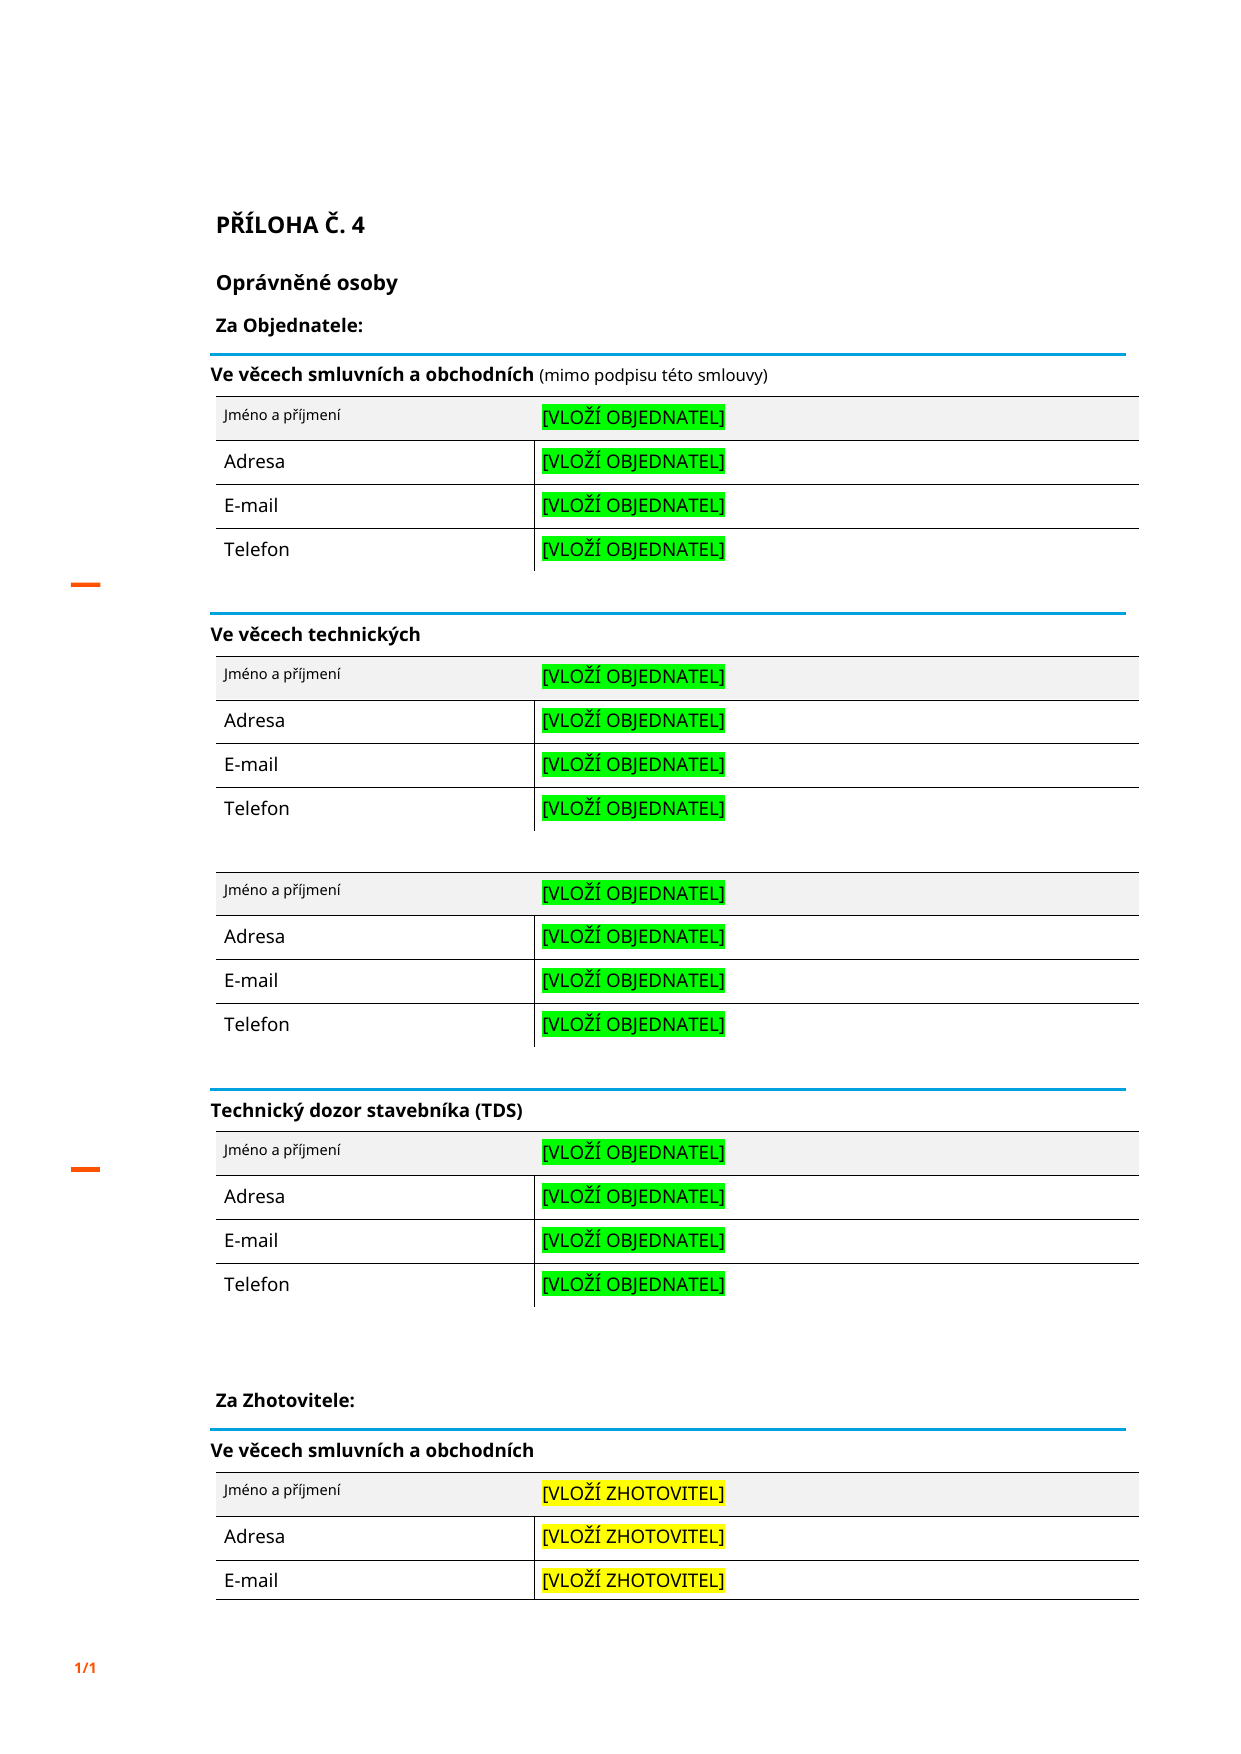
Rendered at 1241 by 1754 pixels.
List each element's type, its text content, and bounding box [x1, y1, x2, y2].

text Za Zhotovitele: [216, 1388, 1122, 1413]
table_cell E-mail [216, 485, 534, 528]
table_cell [VLOŽÍ OBJEDNATEL] [535, 485, 1139, 528]
text Ve věcech smluvních a obchodních (mimo podpisu této smlouvy) [210, 356, 1126, 387]
text Ve věcech technických [210, 615, 1126, 647]
table_cell [VLOŽÍ OBJEDNATEL] [535, 744, 1139, 787]
table_cell [VLOŽÍ OBJEDNATEL] [535, 788, 1139, 831]
table_cell E-mail [216, 960, 534, 1003]
table_cell [VLOŽÍ ZHOTOVITEL] [535, 1561, 1139, 1599]
table_cell [VLOŽÍ OBJEDNATEL] [535, 441, 1139, 484]
table_header Jméno a příjmení [216, 873, 534, 915]
table_cell [VLOŽÍ OBJEDNATEL] [535, 960, 1139, 1003]
table_cell [VLOŽÍ OBJEDNATEL] [535, 529, 1139, 571]
table_cell Adresa [216, 1176, 534, 1219]
text Příloha č. 4 [216, 209, 1122, 240]
table_cell [VLOŽÍ OBJEDNATEL] [535, 1176, 1139, 1219]
table_header [VLOŽÍ OBJEDNATEL] [534, 397, 1139, 440]
table_cell Telefon [216, 788, 534, 831]
table_header Jméno a příjmení [216, 1132, 534, 1175]
table_cell [VLOŽÍ OBJEDNATEL] [535, 1264, 1139, 1307]
table_cell E-mail [216, 1220, 534, 1263]
table_header [VLOŽÍ ZHOTOVITEL] [534, 1473, 1139, 1516]
table_header Jméno a příjmení [216, 397, 534, 440]
table_header Jméno a příjmení [216, 657, 534, 699]
table_header [VLOŽÍ OBJEDNATEL] [534, 657, 1139, 699]
table_cell Telefon [216, 1264, 534, 1307]
text Technický dozor stavebníka (TDS) [210, 1091, 1126, 1122]
table_cell [VLOŽÍ OBJEDNATEL] [535, 1004, 1139, 1047]
table_cell [VLOŽÍ OBJEDNATEL] [535, 916, 1139, 959]
text Oprávněné osoby [216, 268, 1122, 297]
table_header [VLOŽÍ OBJEDNATEL] [534, 1132, 1139, 1175]
table_cell Adresa [216, 1517, 534, 1559]
table_cell Telefon [216, 1004, 534, 1047]
text Ve věcech smluvních a obchodních [210, 1431, 1126, 1463]
table_cell [VLOŽÍ OBJEDNATEL] [535, 701, 1139, 743]
text Za Objednatele: [216, 312, 1122, 337]
table_header [VLOŽÍ OBJEDNATEL] [534, 873, 1139, 915]
table_cell Telefon [216, 529, 534, 571]
table_cell [VLOŽÍ OBJEDNATEL] [535, 1220, 1139, 1263]
table_cell Adresa [216, 701, 534, 743]
table_cell E-mail [216, 1561, 534, 1599]
table_cell [VLOŽÍ ZHOTOVITEL] [535, 1517, 1139, 1559]
table_header Jméno a příjmení [216, 1473, 534, 1516]
table_cell Adresa [216, 441, 534, 484]
table_cell E-mail [216, 744, 534, 787]
table_cell Adresa [216, 916, 534, 959]
